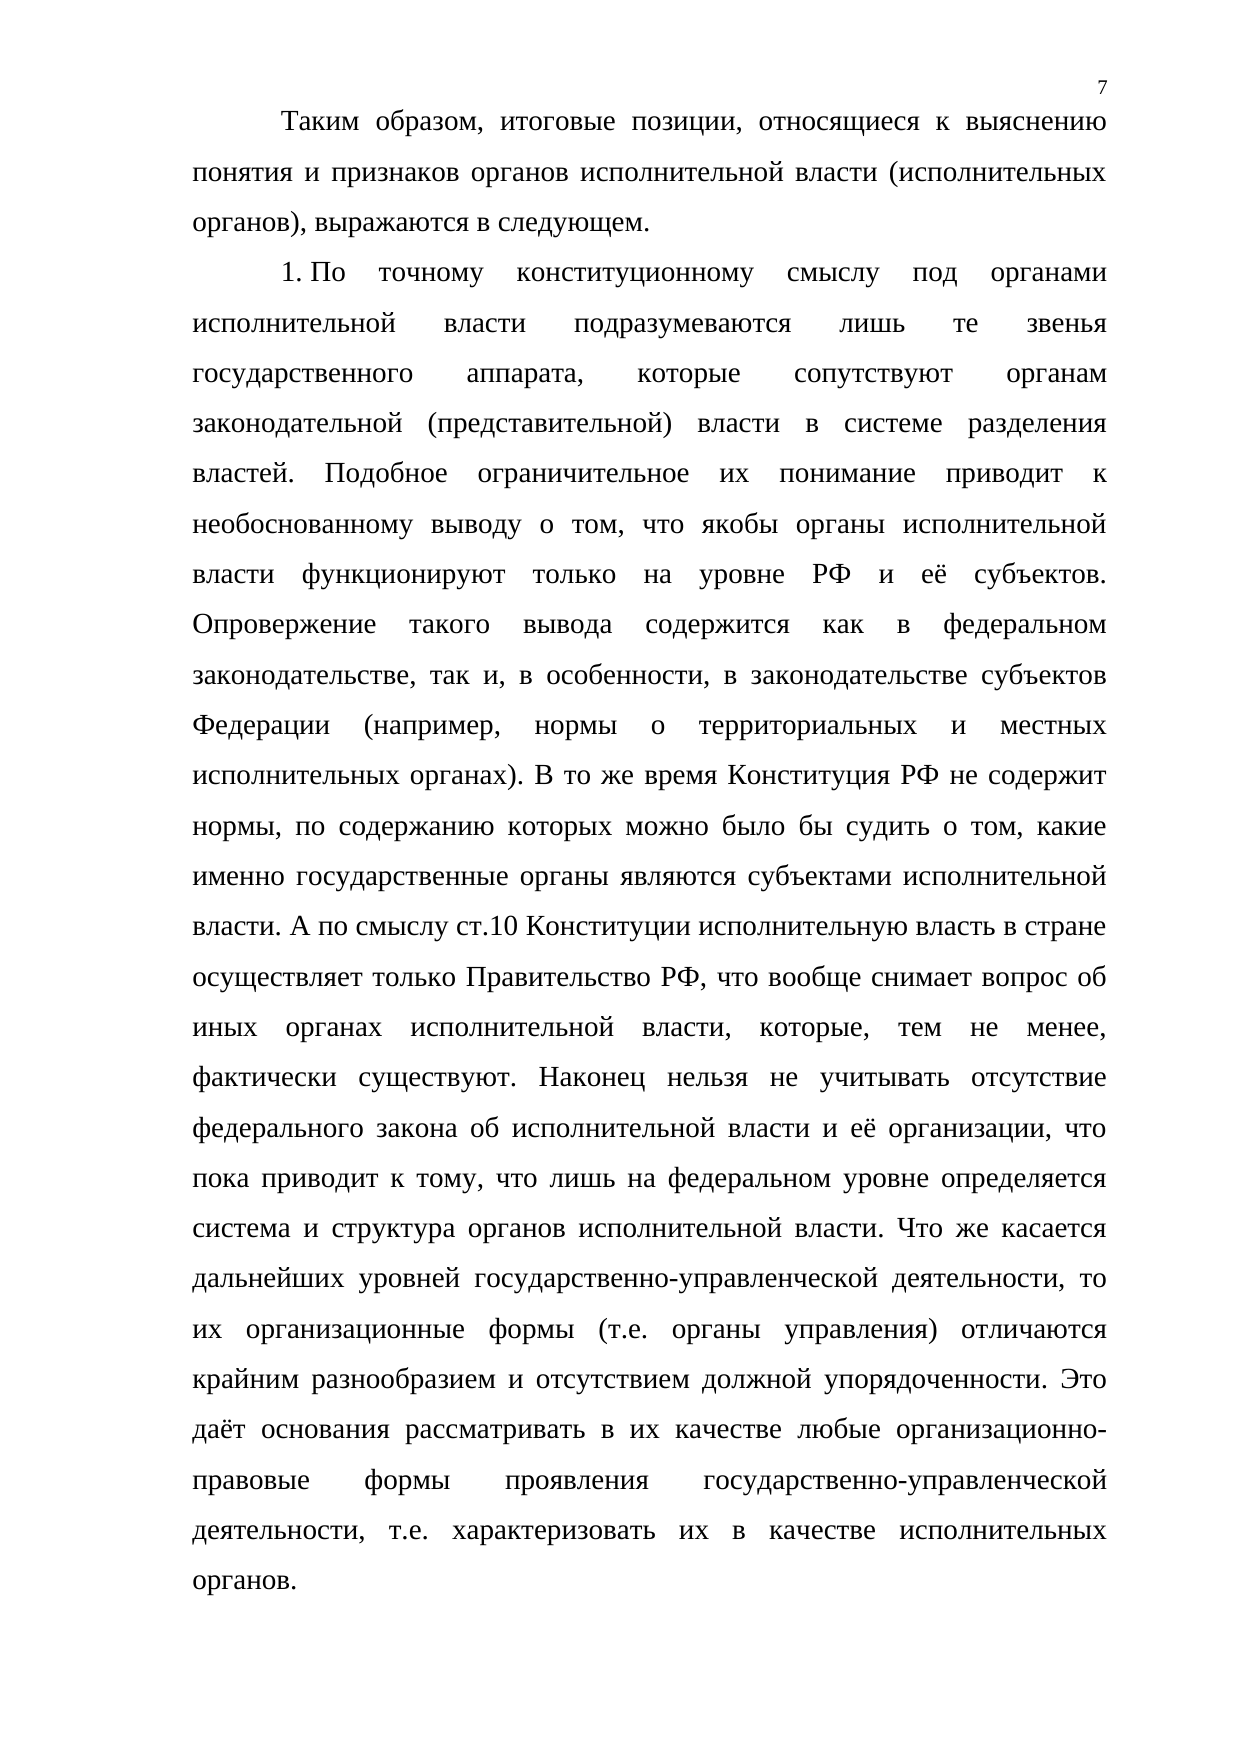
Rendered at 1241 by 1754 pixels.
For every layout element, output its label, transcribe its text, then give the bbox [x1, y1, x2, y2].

list По точному конституционному смыслу под органами исполнительной власти подразумеваются лишь те звенья государственного аппарата, которые сопутствуют органам законодательной (представительной) власти в системе разделения властей. Подобное ограничительное их понимание приводит к необоснованному выводу о том, что якобы органы исполнительной власти функционируют только на уровне РФ и её субъектов. Опровержение такого вывода содержится как в федеральном законодательстве, так и, в особенности, в законодательстве субъектов Федерации (например, нормы о территориальных и местных исполнительных органах). В то же время Конституция РФ не содержит нормы, по содержанию которых можно было бы судить о том, какие именно государственные органы являются субъектами исполнительной власти. А по смыслу ст.10 Конституции исполнительную власть в стране осуществляет только Правительство РФ, что вообще снимает вопрос об иных органах исполнительной власти, которые, тем не менее, фактически существуют. Наконец нельзя не учитывать отсутствие федерального закона об исполнительной власти и её организации, что пока приводит к тому, что лишь на федеральном уровне определяется система и структура органов исполнительной власти. Что же касается дальнейших уровней государственно-управленческой деятельности, то их организационные формы (т.е. органы управления) отличаются крайним разнообразием и отсутствием должной упорядоченности. Это даёт основания рассматривать в их качестве любые организационно-правовые формы проявления государственно-управленческой деятельности, т.е. характеризовать их в качестве исполнительных органов. [192, 254, 1107, 1596]
text Таким образом, итоговые позиции, относящиеся к выяснению понятия и признаков органов исполнительной власти (исполнительных органов), выражаются в следующем. [192, 103, 1107, 238]
